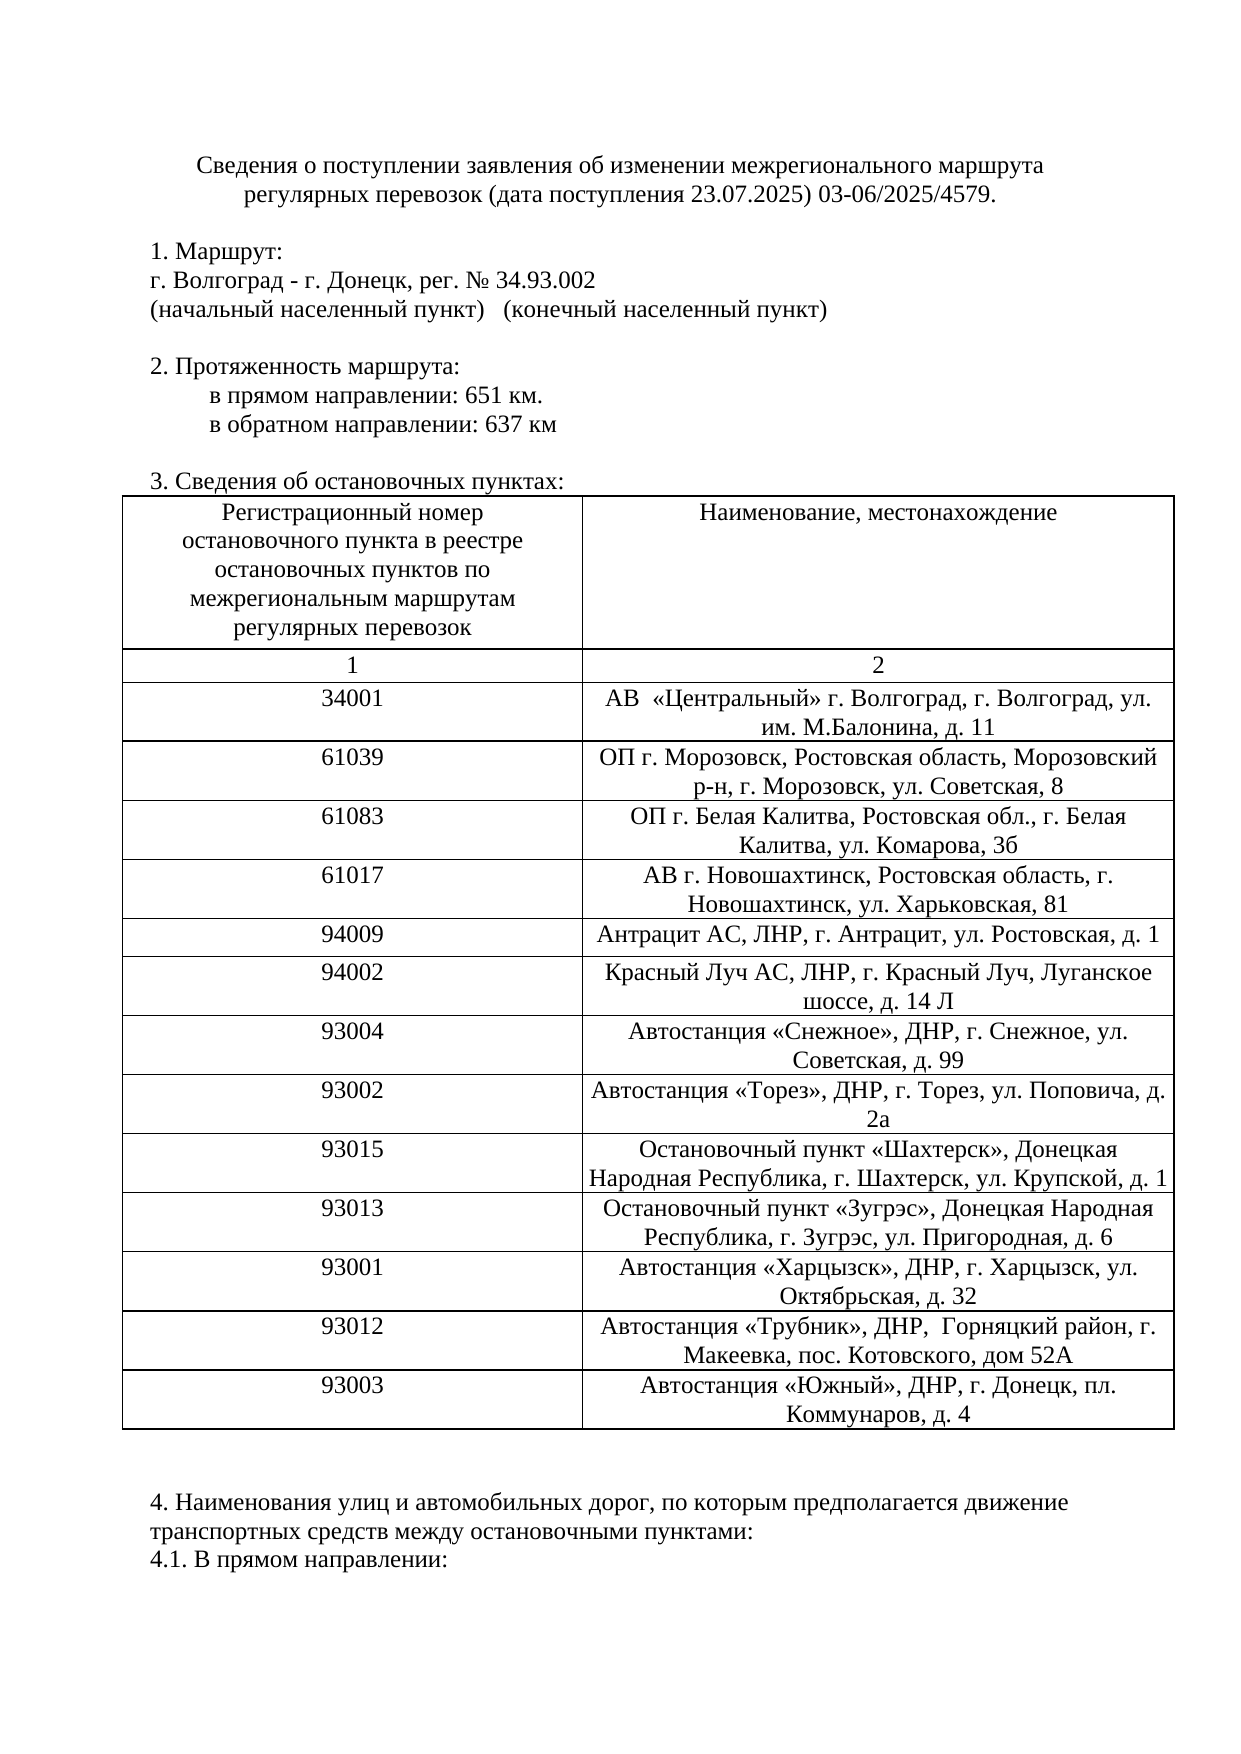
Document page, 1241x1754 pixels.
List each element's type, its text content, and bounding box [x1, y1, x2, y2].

table_cell 93001 [123, 1252, 582, 1310]
table_cell 2 [583, 650, 1173, 681]
text 1. Маршрут: [150, 236, 1090, 265]
table_cell 93002 [123, 1075, 582, 1133]
text (начальный населенный пункт) (конечный населенный пункт) [150, 294, 1090, 322]
table_cell 93004 [123, 1016, 582, 1074]
table_header Регистрационный номер остановочного пункта в реестре остановочных пунктов по межрегиональным маршрутам регулярных перевозок [123, 497, 582, 648]
text Сведения о поступлении заявления об изменении межрегионального маршрута регулярных перевозок (дата поступления 23.07.2025) 03-06/2025/4579. [150, 150, 1090, 207]
table_cell 93013 [123, 1193, 582, 1251]
table_cell 93012 [123, 1312, 582, 1369]
text 2. Протяженность маршрута: [150, 351, 1090, 380]
text в прямом направлении: 651 км. [150, 380, 1090, 409]
table_cell Автостанция «Трубник», ДНР, Горняцкий район, г. Макеевка, пос. Котовского, дом 52А [583, 1312, 1173, 1369]
table_header Наименование, местонахождение [583, 497, 1173, 648]
table_cell Красный Луч АС, ЛНР, г. Красный Луч, Луганское шоссе, д. 14 Л [583, 957, 1173, 1014]
table_cell ОП г. Белая Калитва, Ростовская обл., г. Белая Калитва, ул. Комарова, 3б [583, 801, 1173, 858]
text 4. Наименования улиц и автомобильных дорог, по которым предполагается движение транспортных средств между остановочными пунктами: [150, 1487, 1090, 1544]
table_cell АВ «Центральный» г. Волгоград, г. Волгоград, ул. им. М.Балонина, д. 11 [583, 683, 1173, 740]
text в обратном направлении: 637 км [150, 409, 1090, 437]
table_cell Остановочный пункт «Шахтерск», Донецкая Народная Республика, г. Шахтерск, ул. Крупской, д. 1 [583, 1134, 1173, 1192]
table_cell Автостанция «Снежное», ДНР, г. Снежное, ул. Советская, д. 99 [583, 1016, 1173, 1074]
table_cell 94002 [123, 957, 582, 1014]
table_cell 61039 [123, 742, 582, 799]
table_cell Антрацит АС, ЛНР, г. Антрацит, ул. Ростовская, д. 1 [583, 919, 1173, 956]
table_cell ОП г. Морозовск, Ростовская область, Морозовский р-н, г. Морозовск, ул. Советская, 8 [583, 742, 1173, 799]
table_cell 94009 [123, 919, 582, 956]
table_cell Автостанция «Торез», ДНР, г. Торез, ул. Поповича, д. 2а [583, 1075, 1173, 1133]
text г. Волгоград - г. Донецк, рег. № 34.93.002 [150, 265, 1090, 294]
table_cell Автостанция «Южный», ДНР, г. Донецк, пл. Коммунаров, д. 4 [583, 1371, 1173, 1428]
table_cell АВ г. Новошахтинск, Ростовская область, г. Новошахтинск, ул. Харьковская, 81 [583, 860, 1173, 918]
table_cell 93015 [123, 1134, 582, 1192]
text 3. Сведения об остановочных пунктах: [150, 466, 1090, 495]
table_cell Автостанция «Харцызск», ДНР, г. Харцызск, ул. Октябрьская, д. 32 [583, 1252, 1173, 1310]
table_cell 1 [123, 650, 582, 681]
table_cell 61017 [123, 860, 582, 918]
table_cell 34001 [123, 683, 582, 740]
table_cell 61083 [123, 801, 582, 858]
table_cell Остановочный пункт «Зугрэс», Донецкая Народная Республика, г. Зугрэс, ул. Пригородная, д. 6 [583, 1193, 1173, 1251]
text 4.1. В прямом направлении: [150, 1544, 1090, 1573]
table_cell 93003 [123, 1371, 582, 1428]
